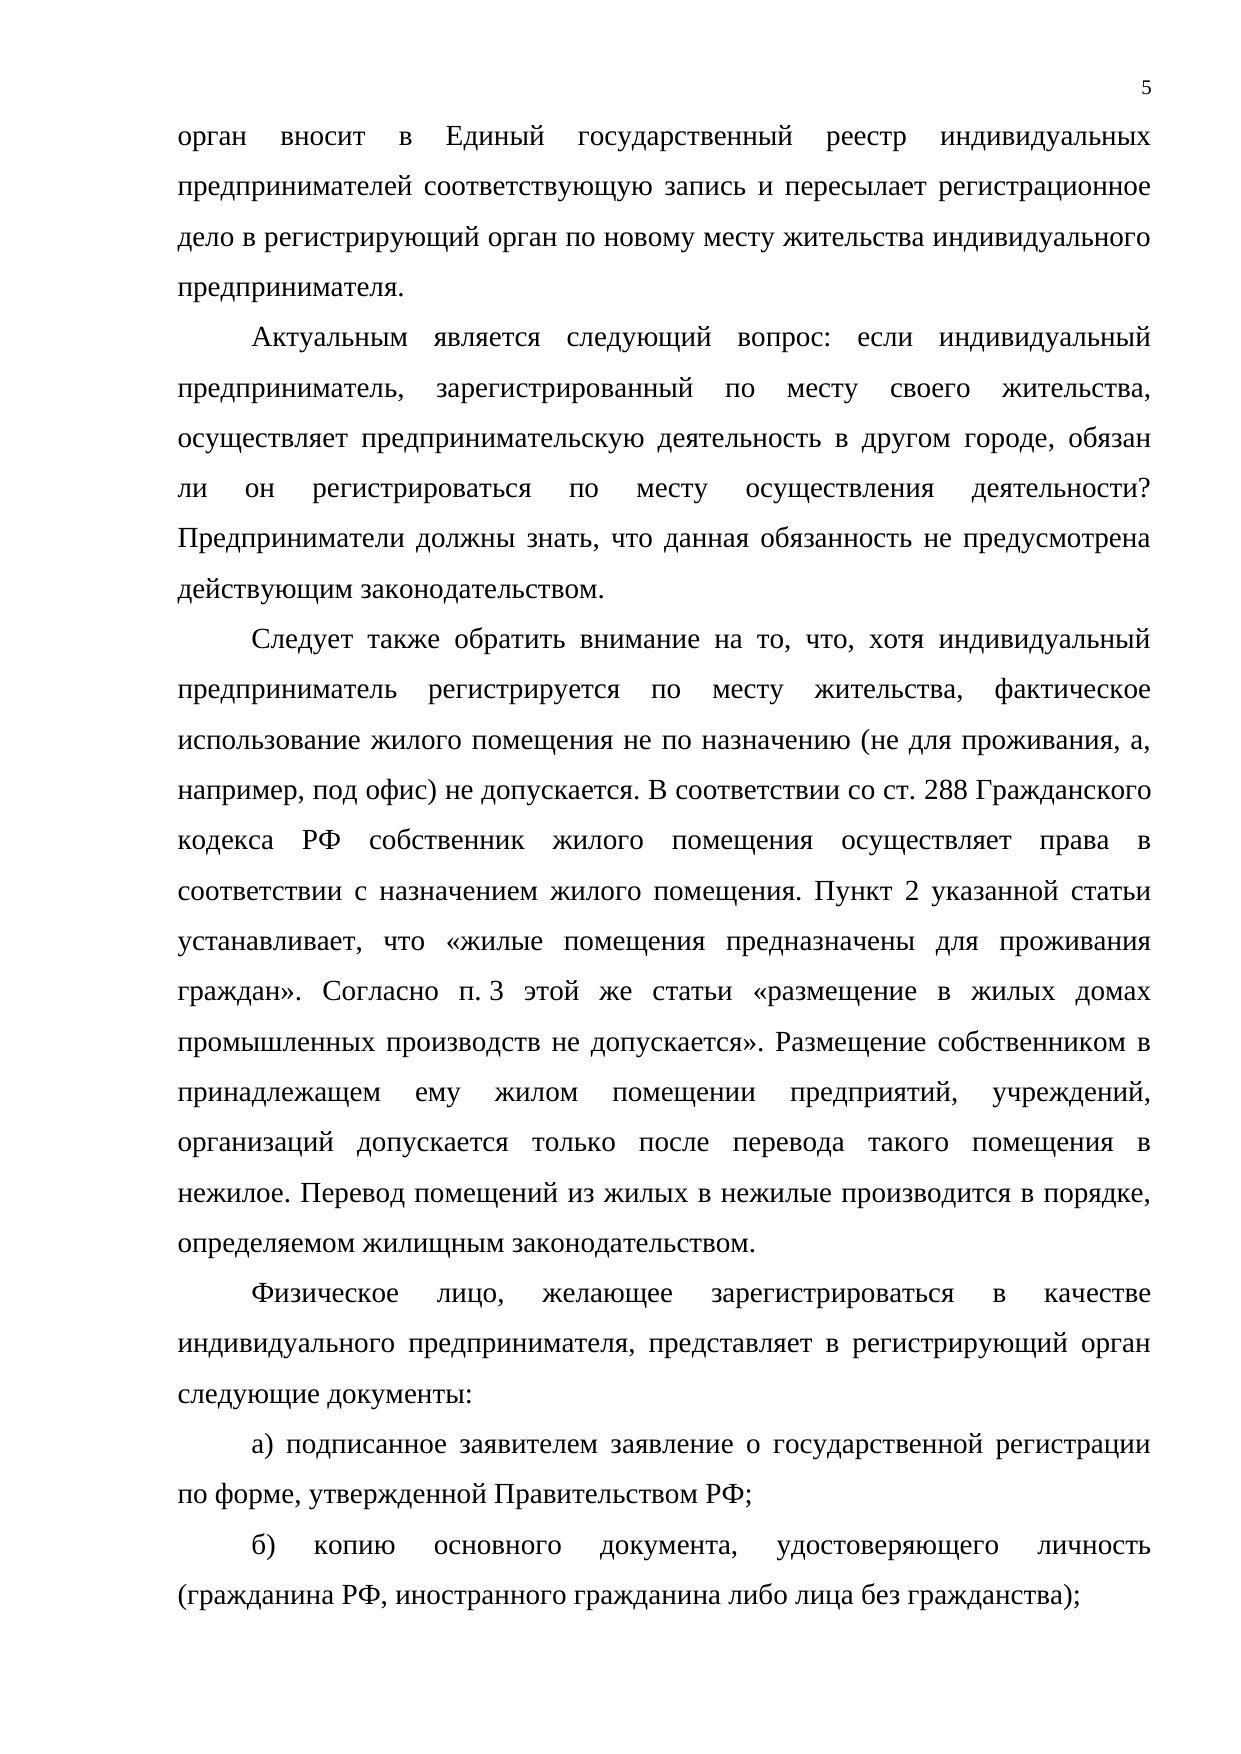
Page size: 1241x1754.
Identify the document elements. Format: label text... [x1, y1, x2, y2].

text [177, 118, 1152, 303]
text б) копию основного документа, удостоверяющего личность (гражданина РФ, иностранного гражданина либо лица без гражданства); [177, 1527, 1152, 1611]
text Следует также обратить внимание на то, что, хотя индивидуальный предприниматель регистрируется по месту жительства, фактическое использование жилого помещения не по назначению (не для проживания, а, например, под офис) не допускается. В соответствии со ст. 288 Гражданского кодекса РФ собственник жилого помещения осуществляет права в соответствии с назначением жилого помещения. Пункт 2 указанной статьи устанавливает, что «жилые помещения предназначены для проживания граждан». Согласно п. 3 этой же статьи «размещение в жилых домах промышленных производств не допускается». Размещение собственником в принадлежащем ему жилом помещении предприятий, учреждений, организаций допускается только после перевода такого помещения в нежилое. Перевод помещений из жилых в нежилые производится в порядке, определяемом жилищным законодательством. [177, 621, 1152, 1258]
text а) подписанное заявителем заявление о государственной регистрации по форме, утвержденной Правительством РФ; [177, 1426, 1152, 1510]
text Актуальным является следующий вопрос: если индивидуальный предприниматель, зарегистрированный по месту своего жительства, осуществляет предпринимательскую деятельность в другом городе, обязан ли он регистрироваться по месту осуществления деятельности? Предприниматели должны знать, что данная обязанность не предусмотрена действующим законодательством. [177, 319, 1152, 604]
text Физическое лицо, желающее зарегистрироваться в качестве индивидуального предпринимателя, представляет в регистрирующий орган следующие документы: [177, 1275, 1152, 1409]
